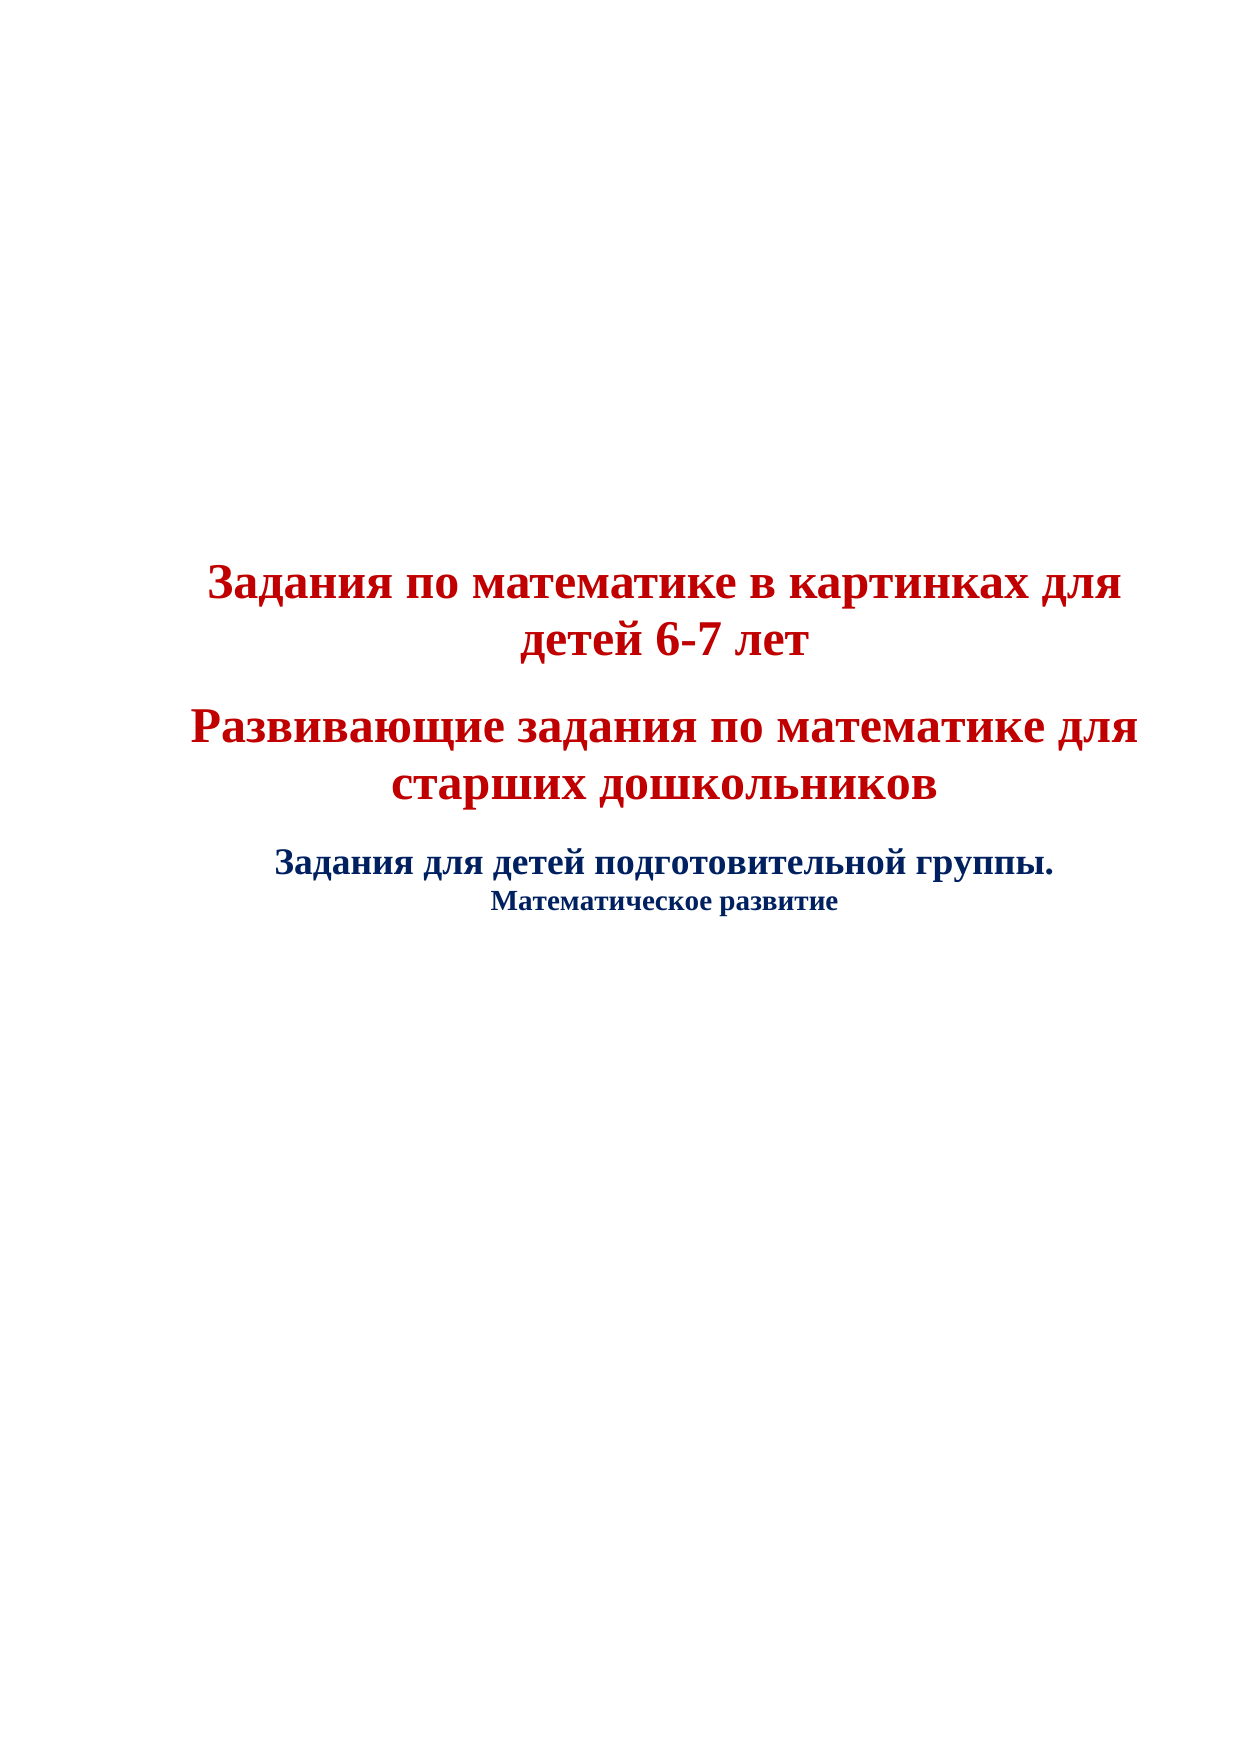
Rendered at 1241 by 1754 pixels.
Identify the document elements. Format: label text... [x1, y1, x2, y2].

text Задания для детей подготовительной группы. Математическое развитие [177, 840, 1152, 916]
text Развивающие задания по математике для старших дошкольников [177, 696, 1152, 811]
text Задания по математике в картинках для детей 6-7 лет [177, 551, 1152, 666]
